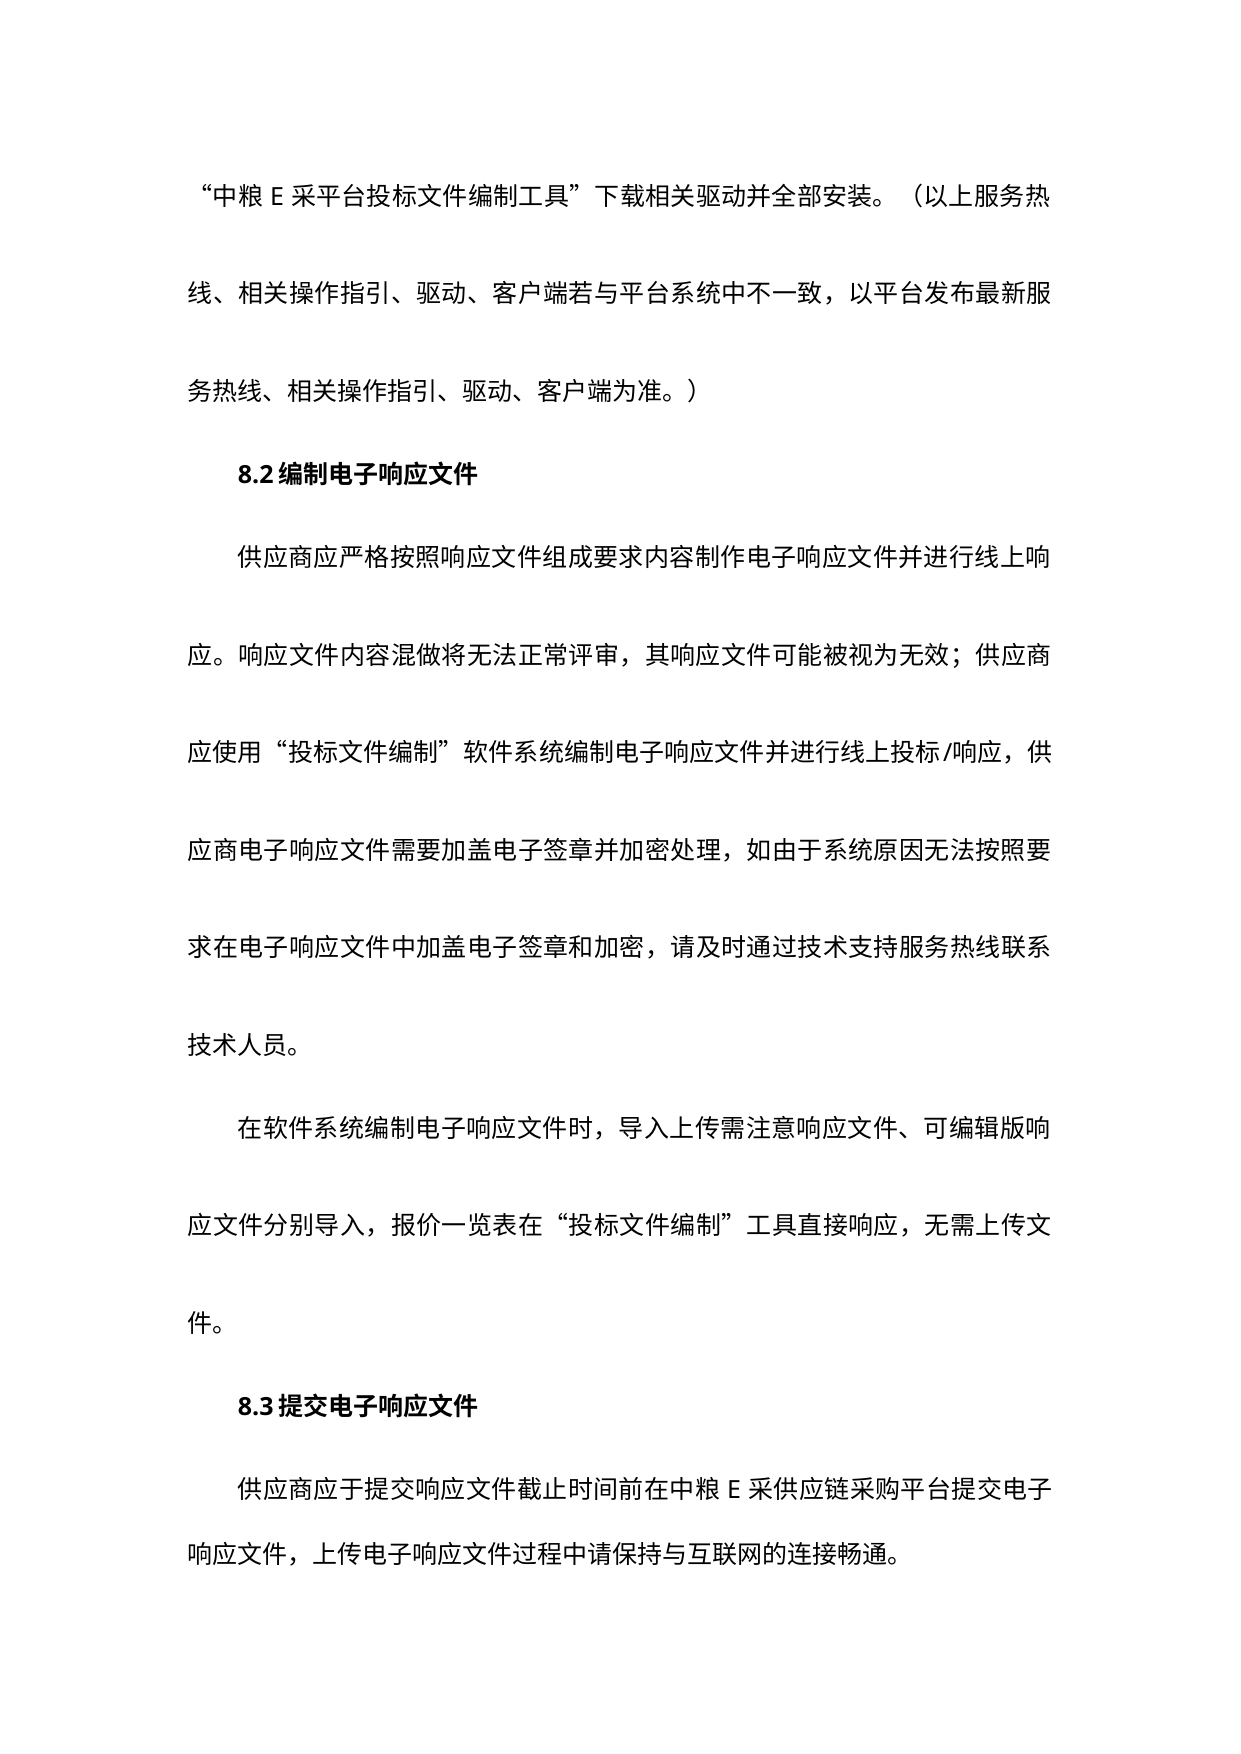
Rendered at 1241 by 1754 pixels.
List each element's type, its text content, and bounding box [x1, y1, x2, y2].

text 供应商应于提交响应文件截止时间前在中粮 E 采供应链采购平台提交电子响应文件，上传电子响应文件过程中请保持与互联网的连接畅通。 [187, 1455, 1053, 1585]
text 8.3提交电子响应文件 [187, 1372, 1053, 1437]
text 在软件系统编制电子响应文件时，导入上传需注意响应文件、可编辑版响应文件分别导入，报价一览表在“投标文件编制”工具直接响应，无需上传文件。 [187, 1094, 1053, 1354]
text 供应商应严格按照响应文件组成要求内容制作电子响应文件并进行线上响应。响应文件内容混做将无法正常评审，其响应文件可能被视为无效；供应商应使用“投标文件编制”软件系统编制电子响应文件并进行线上投标/响应，供应商电子响应文件需要加盖电子签章并加密处理，如由于系统原因无法按照要求在电子响应文件中加盖电子签章和加密，请及时通过技术支持服务热线联系技术人员。 [187, 523, 1053, 1076]
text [187, 162, 1053, 422]
text 8.2编制电子响应文件 [187, 440, 1053, 505]
